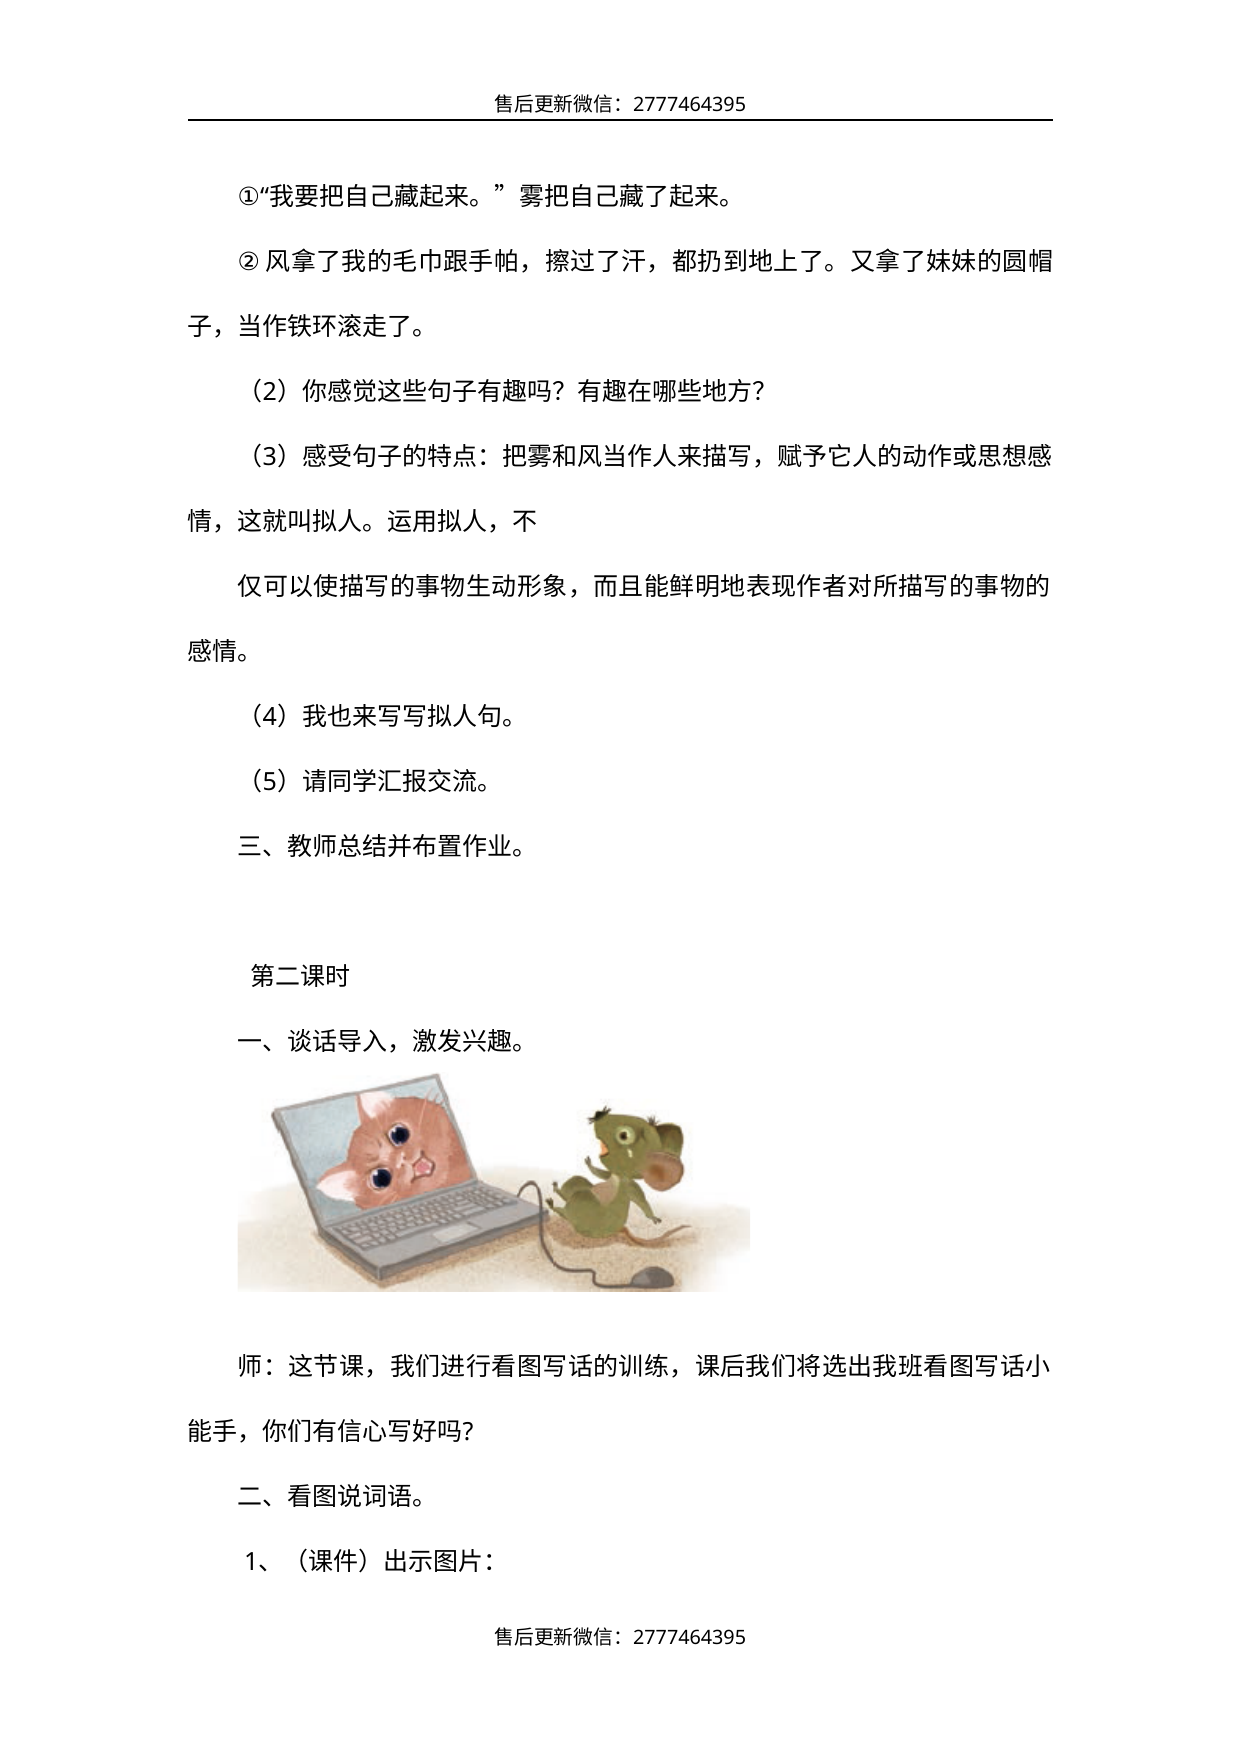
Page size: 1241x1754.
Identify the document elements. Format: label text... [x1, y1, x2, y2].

text 仅可以使描写的事物生动形象，而且能鲜明地表现作者对所描写的事物的感情。 [187, 552, 1053, 682]
text （5）请同学汇报交流。 [187, 747, 1053, 812]
text 二、看图说词语。 [187, 1462, 1053, 1527]
picture [237, 1072, 750, 1292]
text 三、教师总结并布置作业。 [187, 812, 1053, 877]
text ②风拿了我的毛巾跟手帕，擦过了汗，都扔到地上了。又拿了妹妹的圆帽子，当作铁环滚走了。 [187, 227, 1053, 357]
text （2）你感觉这些句子有趣吗？有趣在哪些地方？ [187, 357, 1053, 422]
text 一、谈话导入，激发兴趣。 [187, 1007, 1053, 1072]
text （3）感受句子的特点：把雾和风当作人来描写，赋予它人的动作或思想感情，这就叫拟人。运用拟人，不 [187, 422, 1053, 552]
text 师：这节课，我们进行看图写话的训练，课后我们将选出我班看图写话小能手，你们有信心写好吗? [187, 1332, 1053, 1462]
text （4）我也来写写拟人句。 [187, 682, 1053, 747]
text ①“我要把自己藏起来。”雾把自己藏了起来。 [187, 162, 1053, 227]
text 1、（课件）出示图片： [187, 1527, 1053, 1592]
text 第二课时 [187, 942, 1053, 1007]
